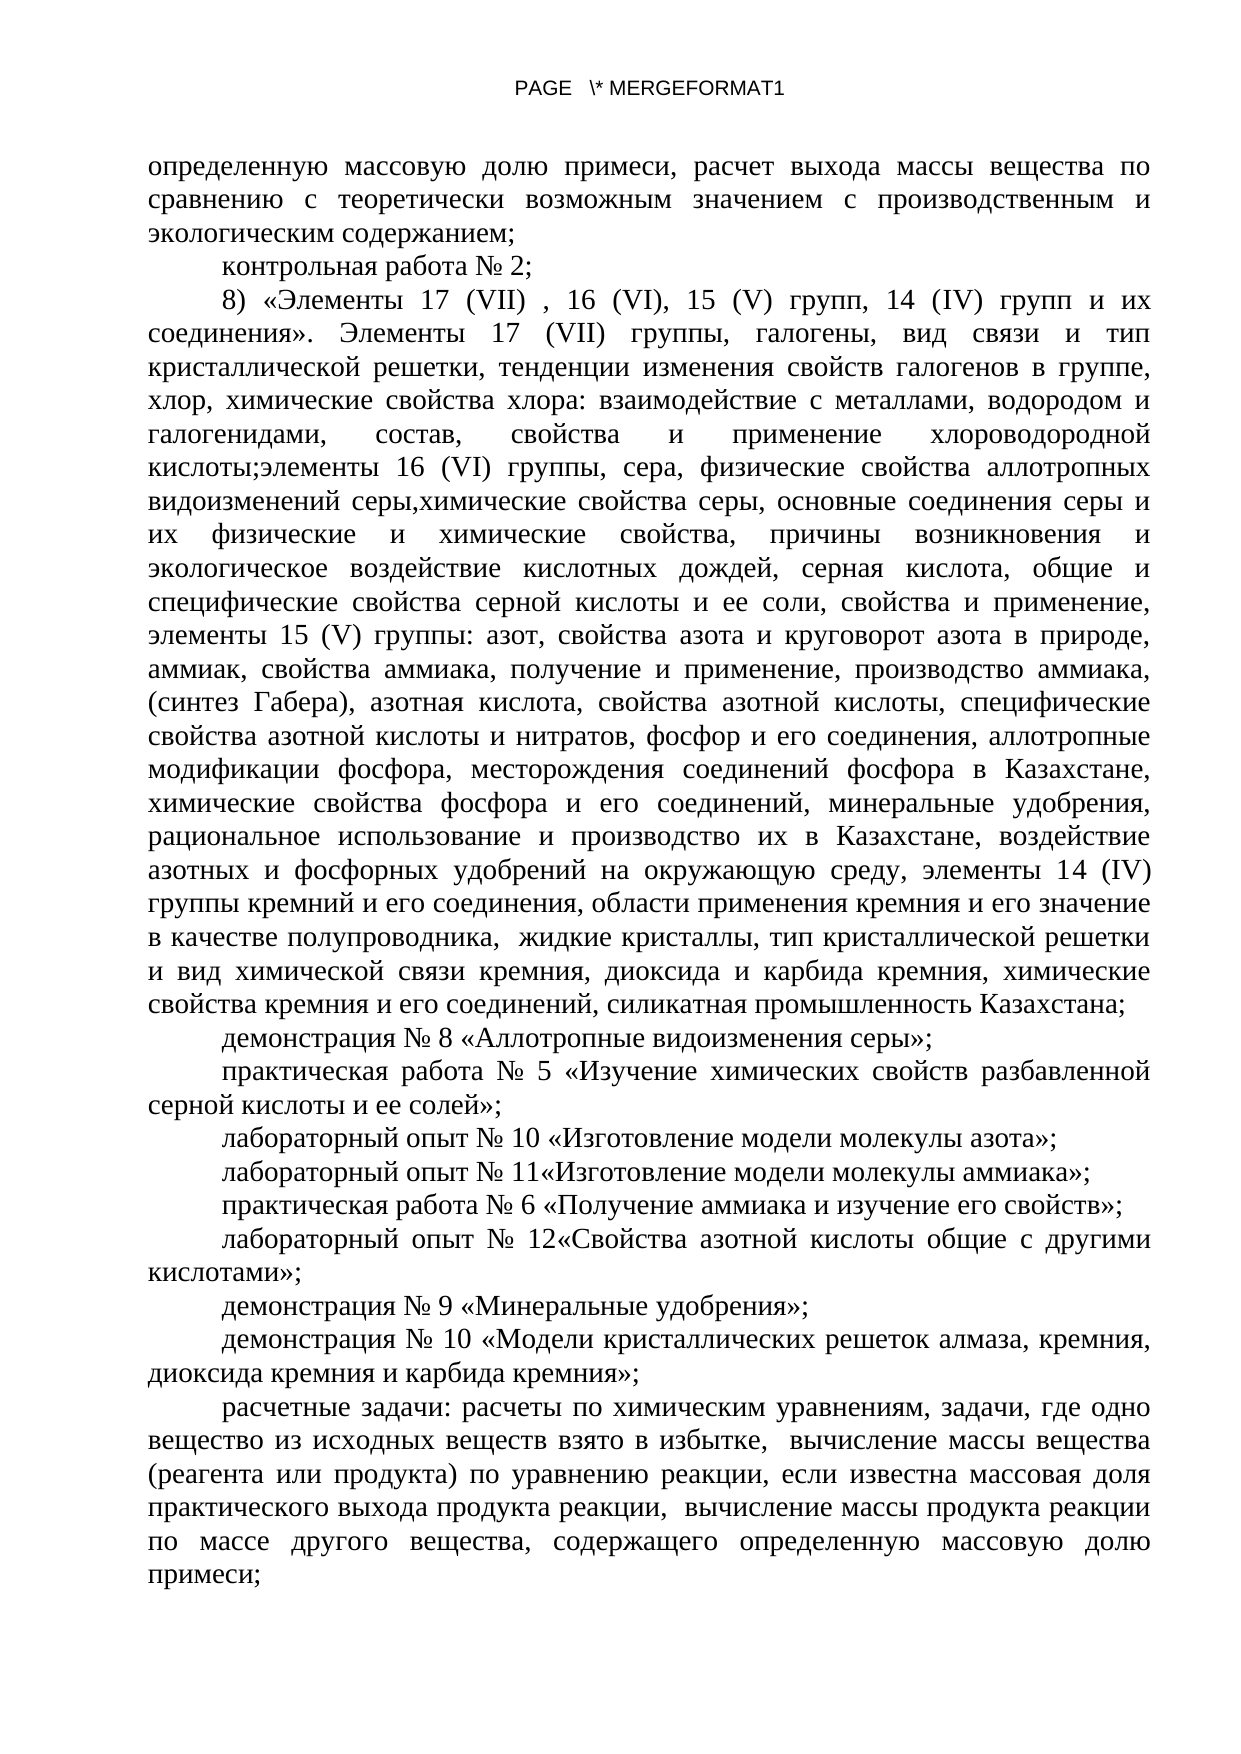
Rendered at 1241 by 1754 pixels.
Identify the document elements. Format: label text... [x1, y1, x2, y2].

text практическая работа № 6 «Получение аммиака и изучение его свойств»; [148, 1187, 1152, 1221]
text лабораторный опыт № 11«Изготовление модели молекулы аммиака»; [148, 1154, 1152, 1187]
text 8) «Элементы 17 (VII) , 16 (VI), 15 (V) групп, 14 (IV) групп и их соединения». Элементы 17 (VII) группы, галогены, вид связи и тип кристаллической решетки, тенденции изменения свойств галогенов в группе, хлор, химические свойства хлора: взаимодействие с металлами, водородом и галогенидами, состав, свойства и применение хлороводородной кислоты;элементы 16 (VI) группы, сера, физические свойства аллотропных видоизменений серы,химические свойства серы, основные соединения серы и их физические и химические свойства, причины возникновения и экологическое воздействие кислотных дождей, серная кислота, общие и специфические свойства серной кислоты и ее соли, свойства и применение, элементы 15 (V) группы: азот, свойства азота и круговорот азота в природе, аммиак, свойства аммиака, получение и применение, производство аммиака, (синтез Габера), азотная кислота, свойства азотной кислоты, специфические свойства азотной кислоты и нитратов, фосфор и его соединения, аллотропные модификации фосфора, месторождения соединений фосфора в Казахстане, химические свойства фосфора и его соединений, минеральные удобрения, рациональное использование и производство их в Казахстане, воздействие азотных и фосфорных удобрений на окружающую среду, элементы 14 (IV) группы кремний и его соединения, области применения кремния и его значение в качестве полупроводника, жидкие кристаллы, тип кристаллической решетки и вид химической связи кремния, диоксида и карбида кремния, химические свойства кремния и его соединений, силикатная промышленность Казахстана; [148, 282, 1152, 1020]
text лабораторный опыт № 10 «Изготовление модели молекулы азота»; [148, 1120, 1152, 1154]
text демонстрация № 9 «Минеральные удобрения»; [148, 1288, 1152, 1322]
text демонстрация № 10 «Модели кристаллических решеток алмаза, кремния, диоксида кремния и карбида кремния»; [148, 1322, 1152, 1389]
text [148, 148, 1152, 248]
text практическая работа № 5 «Изучение химических свойств разбавленной серной кислоты и ее солей»; [148, 1053, 1152, 1120]
text лабораторный опыт № 12«Свойства азотной кислоты общие с другими кислотами»; [148, 1221, 1152, 1288]
text контрольная работа № 2; [148, 248, 1152, 282]
text расчетные задачи: расчеты по химическим уравнениям, задачи, где одно вещество из исходных веществ взято в избытке, вычисление массы вещества (реагента или продукта) по уравнению реакции, если известна массовая доля практического выхода продукта реакции, вычисление массы продукта реакции по массе другого вещества, содержащего определенную массовую долю примеси; [148, 1389, 1152, 1590]
text демонстрация № 8 «Аллотропные видоизменения серы»; [148, 1020, 1152, 1053]
